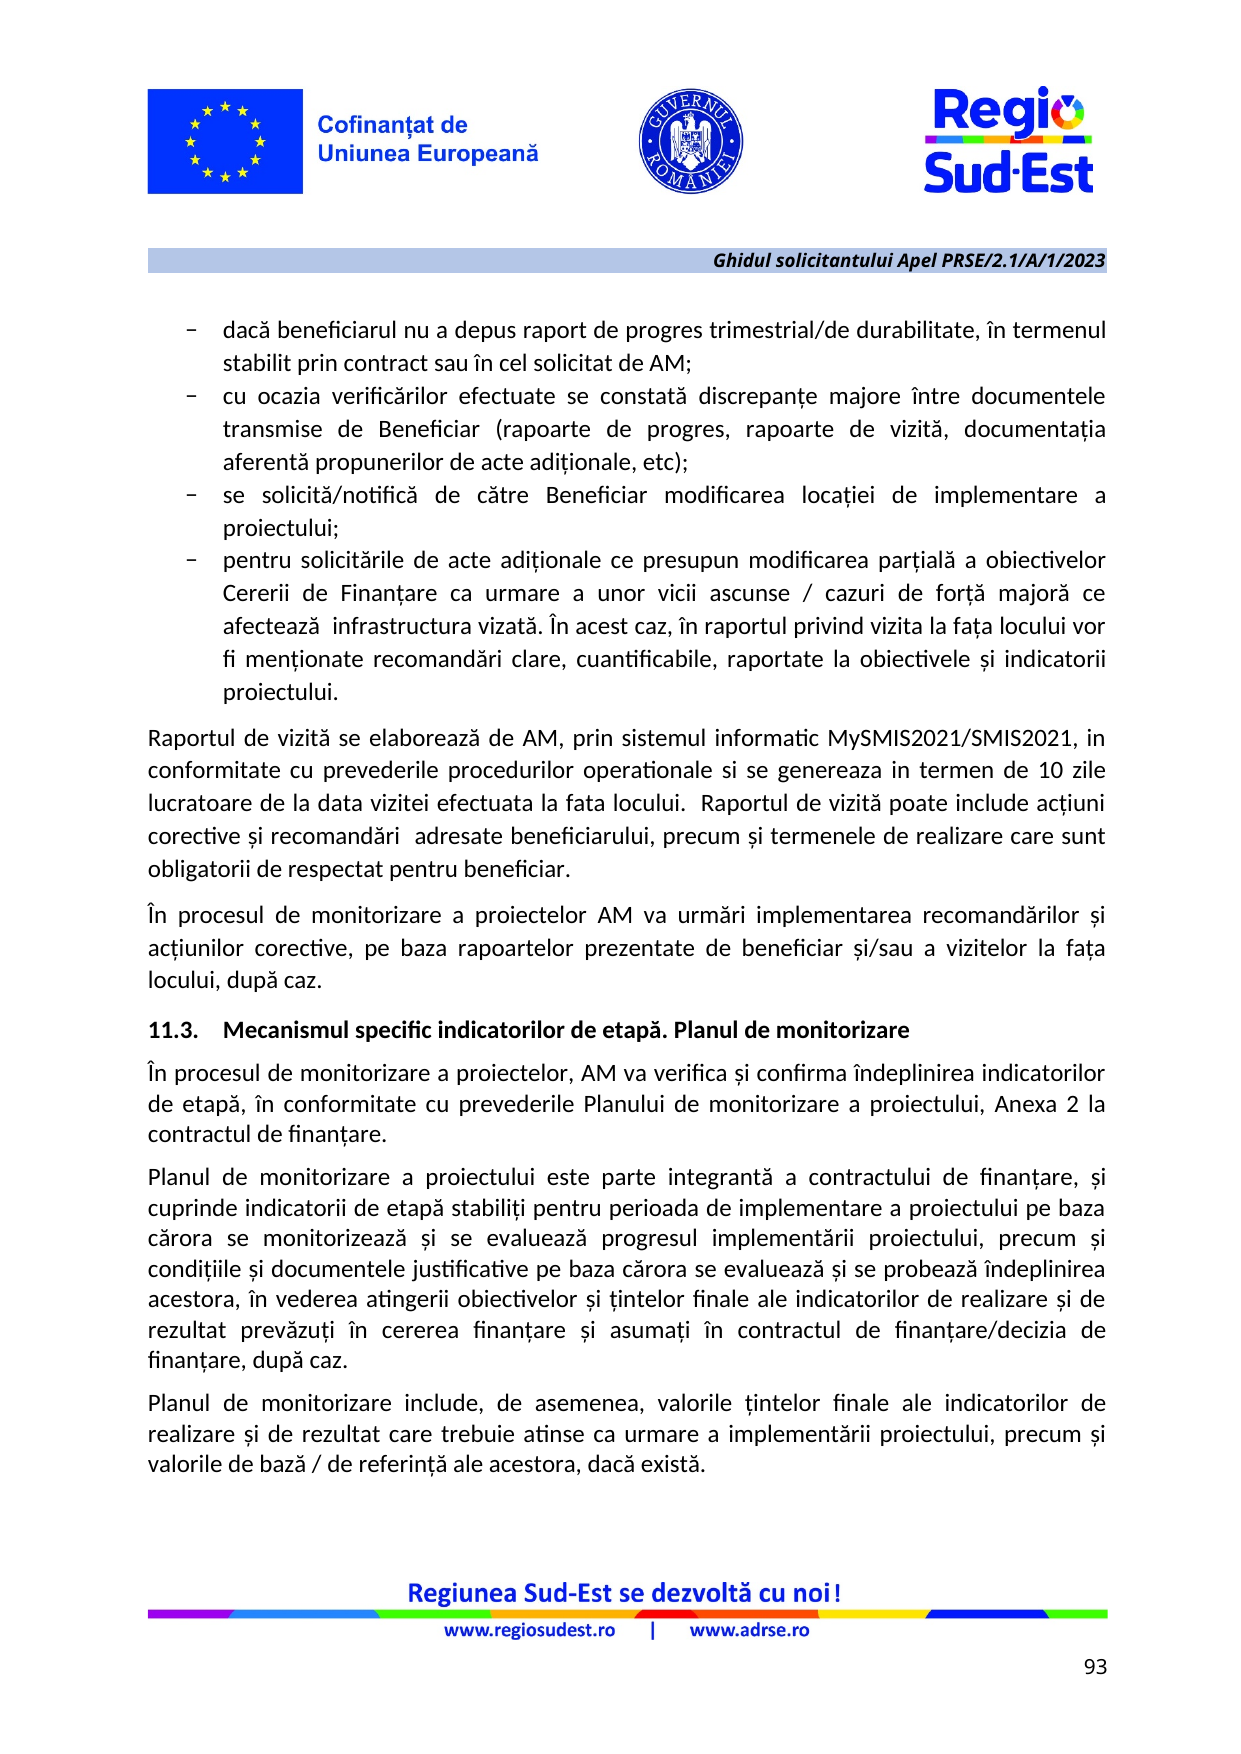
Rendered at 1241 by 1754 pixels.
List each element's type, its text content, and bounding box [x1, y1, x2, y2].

picture [147, 1582, 1108, 1640]
text Planul de monitorizare a proiectului este parte integrantă a contractului de finanțare, și cuprinde indicatorii de etapă stabiliți pentru perioada de implementare a proiectului pe baza cărora se monitorizează și se evaluează progresul implementării proiectului, precum și condițiile și documentele justificative pe baza cărora se evaluează și se probează îndeplinirea acestora, în vederea atingerii obiectivelor și țintelor finale ale indicatorilor de realizare și de rezultat prevăzuți în cererea finanțare și asumați în contractul de finanțare/decizia de finanțare, după caz. [148, 1161, 1107, 1375]
text În procesul de monitorizare a proiectelor AM va urmări implementarea recomandărilor și acțiunilor corective, pe baza rapoartelor prezentate de beneficiar și/sau a vizitelor la fața locului, după caz. [148, 899, 1107, 995]
picture [147, 86, 1093, 195]
text Planul de monitorizare include, de asemenea, valorile țintelor finale ale indicatorilor de realizare și de rezultat care trebuie atinse ca urmare a implementării proiectului, precum și valorile de bază / de referință ale acestora, dacă există. [148, 1387, 1107, 1479]
text Raportul de vizită se elaborează de AM, prin sistemul informatic MySMIS2021/SMIS2021, in conformitate cu prevederile procedurilor operationale si se genereaza in termen de 10 zile lucratoare de la data vizitei efectuata la fata locului. Raportul de vizită poate include acțiuni corective și recomandări adresate beneficiarului, precum și termenele de realizare care sunt obligatorii de respectat pentru beneficiar. [148, 722, 1107, 884]
text În procesul de monitorizare a proiectelor, AM va verifica și confirma îndeplinirea indicatorilor de etapă, în conformitate cu prevederile Planului de monitorizare a proiectului, Anexa 2 la contractul de finanțare. [148, 1057, 1107, 1149]
list se solicită/notifică de către Beneficiar modificarea locației de implementare a proiectului; [185, 479, 1107, 542]
list dacă beneficiarul nu a depus raport de progres trimestrial/de durabilitate, în termenul stabilit prin contract sau în cel solicitat de AM; [185, 314, 1107, 378]
list pentru solicitările de acte adiționale ce presupun modificarea parțială a obiectivelor Cererii de Finanțare ca urmare a unor vicii ascunse / cazuri de forță majoră ce afectează infrastructura vizată. În acest caz, în raportul privind vizita la fața locului vor fi menționate recomandări clare, cuantificabile, raportate la obiectivele și indicatorii proiectului. [185, 545, 1107, 707]
subtitle Mecanismul specific indicatorilor de etapă. Planul de monitorizare [148, 1014, 1107, 1045]
list cu ocazia verificărilor efectuate se constată discrepanțe majore între documentele transmise de Beneficiar (rapoarte de progres, rapoarte de vizită, documentația aferentă propunerilor de acte adiționale, etc); [185, 380, 1107, 476]
